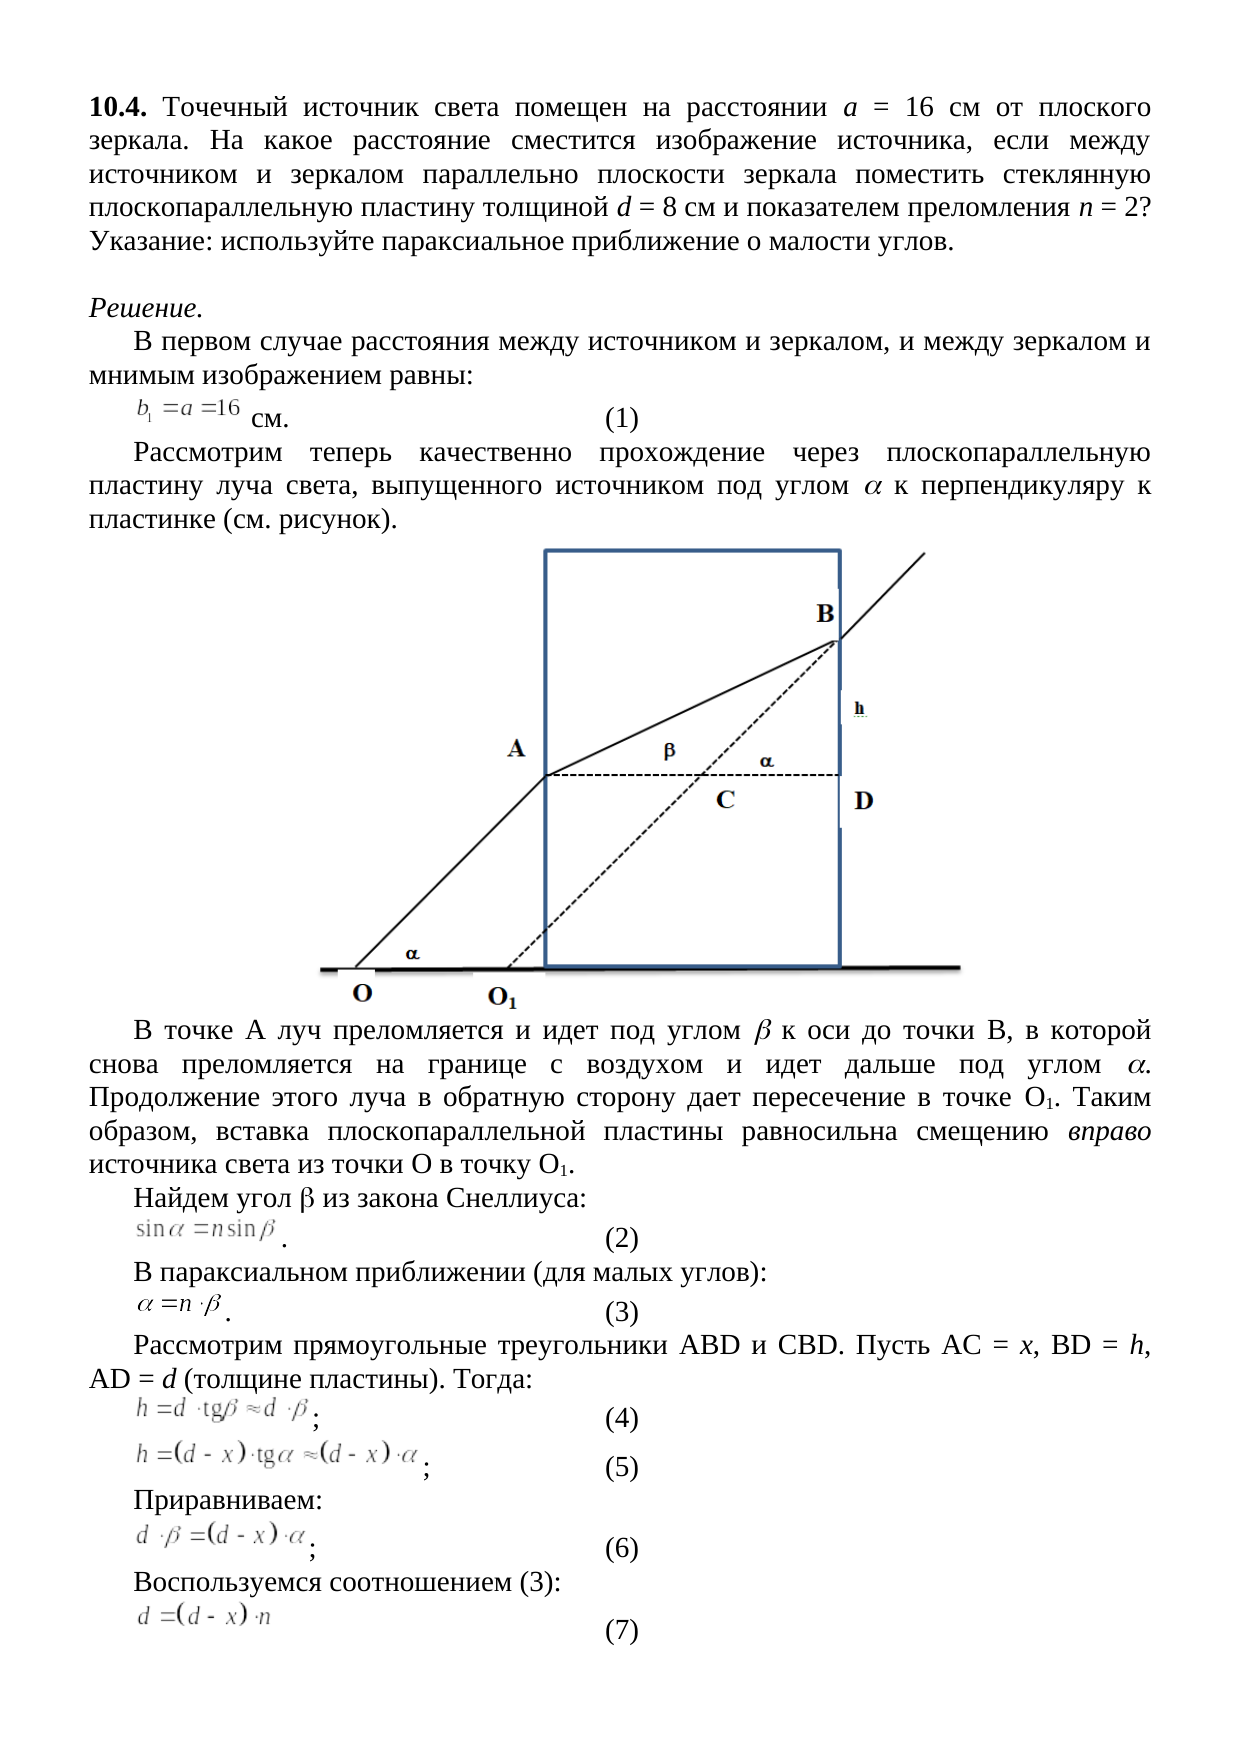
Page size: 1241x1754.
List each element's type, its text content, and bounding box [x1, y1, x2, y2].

text (7) [89, 1598, 1152, 1646]
text ; (5) [89, 1434, 1152, 1482]
text Воспользуемся соотношением (3): [89, 1564, 1152, 1598]
text В параксиальном приближении (для малых углов): [89, 1254, 1152, 1287]
text Рассмотрим теперь качественно прохождение через плоскопараллельную пластину луча света, выпущенного источником под углом к перпендикуляру к пластинке (см. рисунок). [89, 434, 1152, 535]
text Рассмотрим прямоугольные треугольники ABD и CBD. Пусть AC = x, BD = h, AD = d (толщине пластины). Тогда: [89, 1327, 1152, 1394]
text 10.4. Точечный источник света помещен на расстоянии a = 16 см от плоского зеркала. На какое расстояние сместится изображение источника, если между источником и зеркалом параллельно плоскости зеркала поместить стеклянную плоскопараллельную пластину толщиной d = 8 см и показателем преломления n = 2? Указание: используйте параксиальное приближение о малости углов. [89, 89, 1152, 256]
text ; (6) [89, 1516, 1152, 1564]
text . (3) [89, 1287, 1152, 1327]
text см. (1) [89, 391, 1152, 434]
text В точке А луч преломляется и идет под углом к оси до точки B, в которой снова преломляется на границе с воздухом и идет дальше под углом . Продолжение этого луча в обратную сторону дает пересечение в точке O1. Таким образом, вставка плоскопараллельной пластины равносильна смещению вправо источника света из точки O в точку O1. [89, 1012, 1152, 1180]
picture [313, 534, 971, 1013]
text В первом случае расстояния между источником и зеркалом, и между зеркалом и мнимым изображением равны: [89, 323, 1152, 391]
text Найдем угол из закона Снеллиуса: [89, 1180, 1152, 1214]
text Приравниваем: [89, 1482, 1152, 1516]
text Решение. [89, 290, 1152, 323]
text ; (4) [89, 1394, 1152, 1434]
text . (2) [89, 1214, 1152, 1254]
